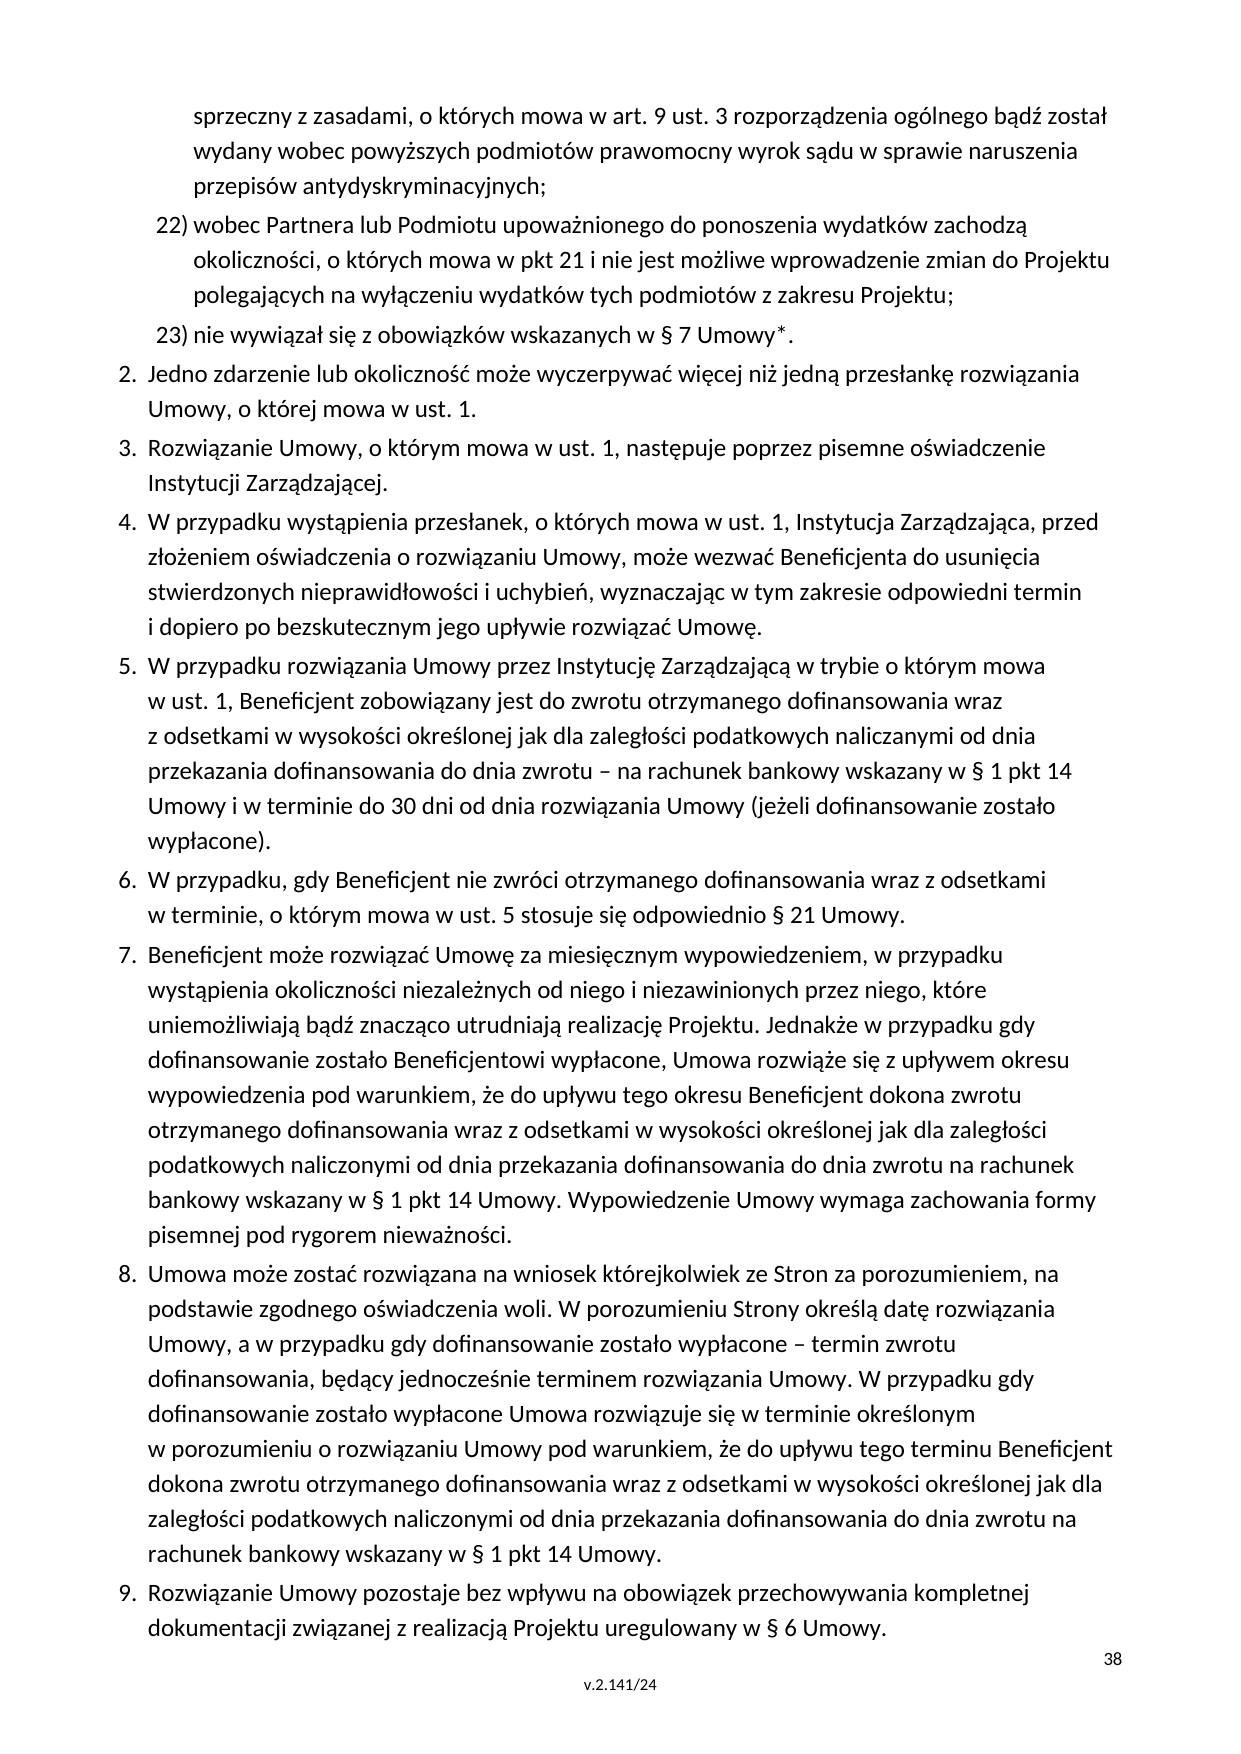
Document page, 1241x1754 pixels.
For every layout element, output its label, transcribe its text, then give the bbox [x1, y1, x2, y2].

list wobec Partnera lub Podmiotu upoważnionego do ponoszenia wydatków zachodzą okoliczności, o których mowa w pkt 21 i nie jest możliwe wprowadzenie zmian do Projektu polegających na wyłączeniu wydatków tych podmiotów z zakresu Projektu; [156, 209, 1122, 310]
list Rozwiązanie Umowy pozostaje bez wpływu na obowiązek przechowywania kompletnej dokumentacji związanej z realizacją Projektu uregulowany w § 6 Umowy. [118, 1577, 1122, 1643]
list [156, 100, 1122, 201]
list W przypadku wystąpienia przesłanek, o których mowa w ust. 1, Instytucja Zarządzająca, przed złożeniem oświadczenia o rozwiązaniu Umowy, może wezwać Beneficjenta do usunięcia stwierdzonych nieprawidłowości i uchybień, wyznaczając w tym zakresie odpowiedni termin i dopiero po bezskutecznym jego upływie rozwiązać Umowę. [118, 506, 1122, 642]
list nie wywiązał się z obowiązków wskazanych w § 7 Umowy*. [156, 319, 1122, 349]
list Umowa może zostać rozwiązana na wniosek którejkolwiek ze Stron za porozumieniem, na podstawie zgodnego oświadczenia woli. W porozumieniu Strony określą datę rozwiązania Umowy, a w przypadku gdy dofinansowanie zostało wypłacone – termin zwrotu dofinansowania, będący jednocześnie terminem rozwiązania Umowy. W przypadku gdy dofinansowanie zostało wypłacone Umowa rozwiązuje się w terminie określonym w porozumieniu o rozwiązaniu Umowy pod warunkiem, że do upływu tego terminu Beneficjent dokona zwrotu otrzymanego dofinansowania wraz z odsetkami w wysokości określonej jak dla zaległości podatkowych naliczonymi od dnia przekazania dofinansowania do dnia zwrotu na rachunek bankowy wskazany w § 1 pkt 14 Umowy. [118, 1258, 1122, 1568]
list Jedno zdarzenie lub okoliczność może wyczerpywać więcej niż jedną przesłankę rozwiązania Umowy, o której mowa w ust. 1. [118, 358, 1122, 423]
list Rozwiązanie Umowy, o którym mowa w ust. 1, następuje poprzez pisemne oświadczenie Instytucji Zarządzającej. [118, 432, 1122, 498]
list W przypadku, gdy Beneficjent nie zwróci otrzymanego dofinansowania wraz z odsetkami w terminie, o którym mowa w ust. 5 stosuje się odpowiednio § 21 Umowy. [118, 864, 1122, 930]
list Beneficjent może rozwiązać Umowę za miesięcznym wypowiedzeniem, w przypadku wystąpienia okoliczności niezależnych od niego i niezawinionych przez niego, które uniemożliwiają bądź znacząco utrudniają realizację Projektu. Jednakże w przypadku gdy dofinansowanie zostało Beneficjentowi wypłacone, Umowa rozwiąże się z upływem okresu wypowiedzenia pod warunkiem, że do upływu tego okresu Beneficjent dokona zwrotu otrzymanego dofinansowania wraz z odsetkami w wysokości określonej jak dla zaległości podatkowych naliczonymi od dnia przekazania dofinansowania do dnia zwrotu na rachunek bankowy wskazany w § 1 pkt 14 Umowy. Wypowiedzenie Umowy wymaga zachowania formy pisemnej pod rygorem nieważności. [118, 939, 1122, 1249]
list W przypadku rozwiązania Umowy przez Instytucję Zarządzającą w trybie o którym mowa w ust. 1, Beneficjent zobowiązany jest do zwrotu otrzymanego dofinansowania wraz z odsetkami w wysokości określonej jak dla zaległości podatkowych naliczanymi od dnia przekazania dofinansowania do dnia zwrotu – na rachunek bankowy wskazany w § 1 pkt 14 Umowy i w terminie do 30 dni od dnia rozwiązania Umowy (jeżeli dofinansowanie zostało wypłacone). [118, 650, 1122, 856]
